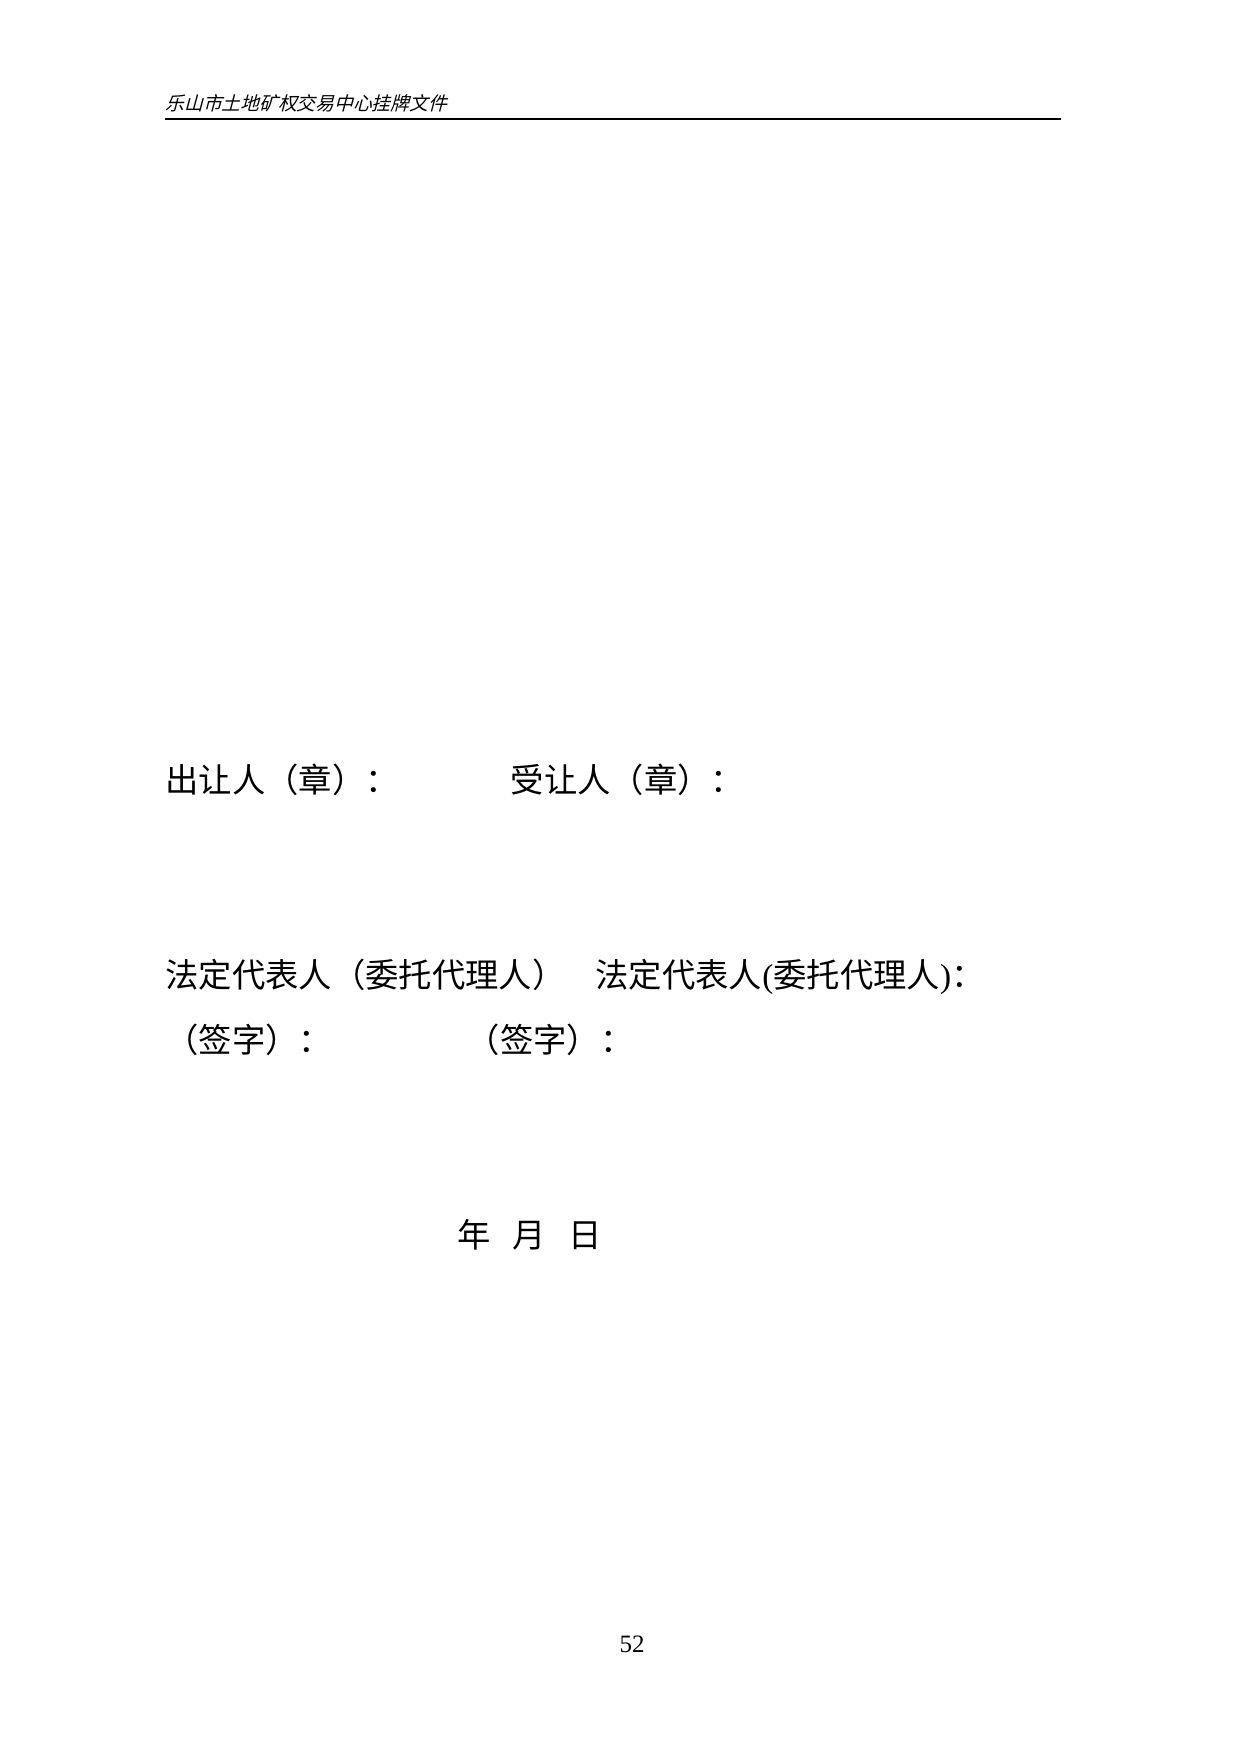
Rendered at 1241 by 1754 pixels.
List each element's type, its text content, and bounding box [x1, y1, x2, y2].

text 法定代表人（委托代理人） 法定代表人(委托代理人)： [165, 941, 1098, 1006]
text （签字）： （签字）： [165, 1006, 1098, 1071]
text 出让人（章）： 受让人（章）： [165, 746, 1098, 811]
text 年 月 日 [165, 1201, 1098, 1266]
